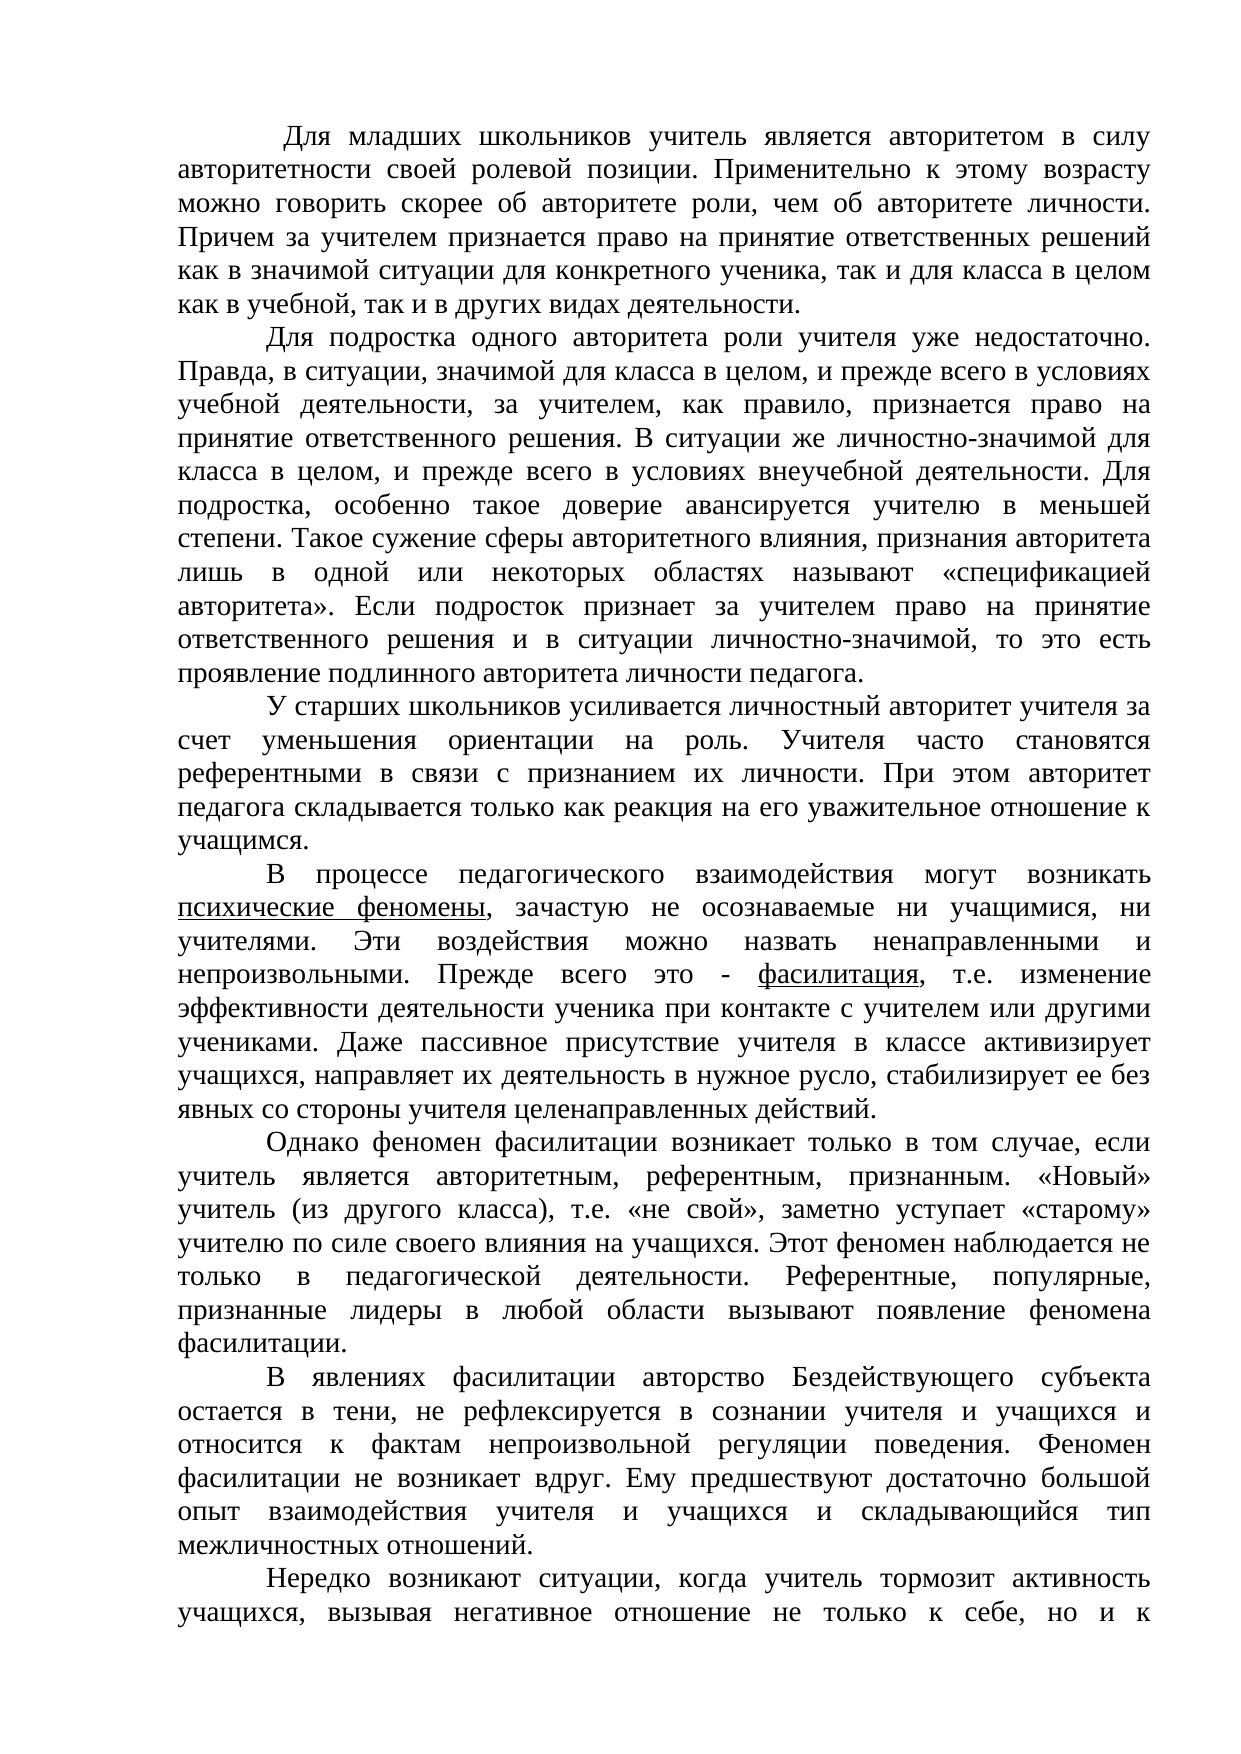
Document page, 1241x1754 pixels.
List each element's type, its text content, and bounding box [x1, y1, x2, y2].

text Для подростка одного авторитета роли учителя уже недостаточно. Правда, в ситуации, значимой для класса в целом, и прежде всего в условиях учебной деятельности, за учителем, как правило, признается право на принятие ответственного решения. В ситуации же личностно-значимой для класса в целом, и прежде всего в условиях внеучебной деятельности. Для подростка, особенно такое доверие авансируется учителю в меньшей степени. Такое сужение сферы авторитетного влияния, признания авторитета лишь в одной или некоторых областях называют «спецификацией авторитета». Если подросток признает за учителем право на принятие ответственного решения и в ситуации личностно-значимой, то это есть проявление подлинного авторитета личности педагога. [177, 319, 1152, 688]
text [177, 1560, 1152, 1627]
text У старших школьников усиливается личностный авторитет учителя за счет уменьшения ориентации на роль. Учителя часто становятся референтными в связи с признанием их личности. При этом авторитет педагога складывается только как реакция на его уважительное отношение к учащимся. [177, 688, 1152, 856]
text В явлениях фасилитации авторство Бездействующего субъекта остается в тени, не рефлексируется в сознании учителя и учащихся и относится к фактам непроизвольной регуляции поведения. Феномен фасилитации не возникает вдруг. Ему предшествуют достаточно большой опыт взаимодействия учителя и учащихся и складывающийся тип межличностных отношений. [177, 1359, 1152, 1560]
text Для младших школьников учитель является авторитетом в силу авторитетности своей ролевой позиции. Применительно к этому возрасту можно говорить скорее об авторитете роли, чем об авторитете личности. Причем за учителем признается право на принятие ответственных решений как в значимой ситуации для конкретного ученика, так и для класса в целом как в учебной, так и в других видах деятельности. [177, 118, 1152, 319]
text Однако феномен фасилитации возникает только в том случае, если учитель является авторитетным, референтным, признанным. «Новый» учитель (из другого класса), т.е. «не свой», заметно уступает «старому» учителю по силе своего влияния на учащихся. Этот феномен наблюдается не только в педагогической деятельности. Референтные, популярные, признанные лидеры в любой области вызывают появление феномена фасилитации. [177, 1124, 1152, 1359]
text В процессе педагогического взаимодействия могут возникать психические феномены, зачастую не осознаваемые ни учащимися, ни учителями. Эти воздействия можно назвать ненаправленными и непроизвольными. Прежде всего это - фасилитация, т.е. изменение эффективности деятельности ученика при контакте с учителем или другими учениками. Даже пассивное присутствие учителя в классе активизирует учащихся, направляет их деятельность в нужное русло, стабилизирует ее без явных со стороны учителя целенаправленных действий. [177, 856, 1152, 1124]
